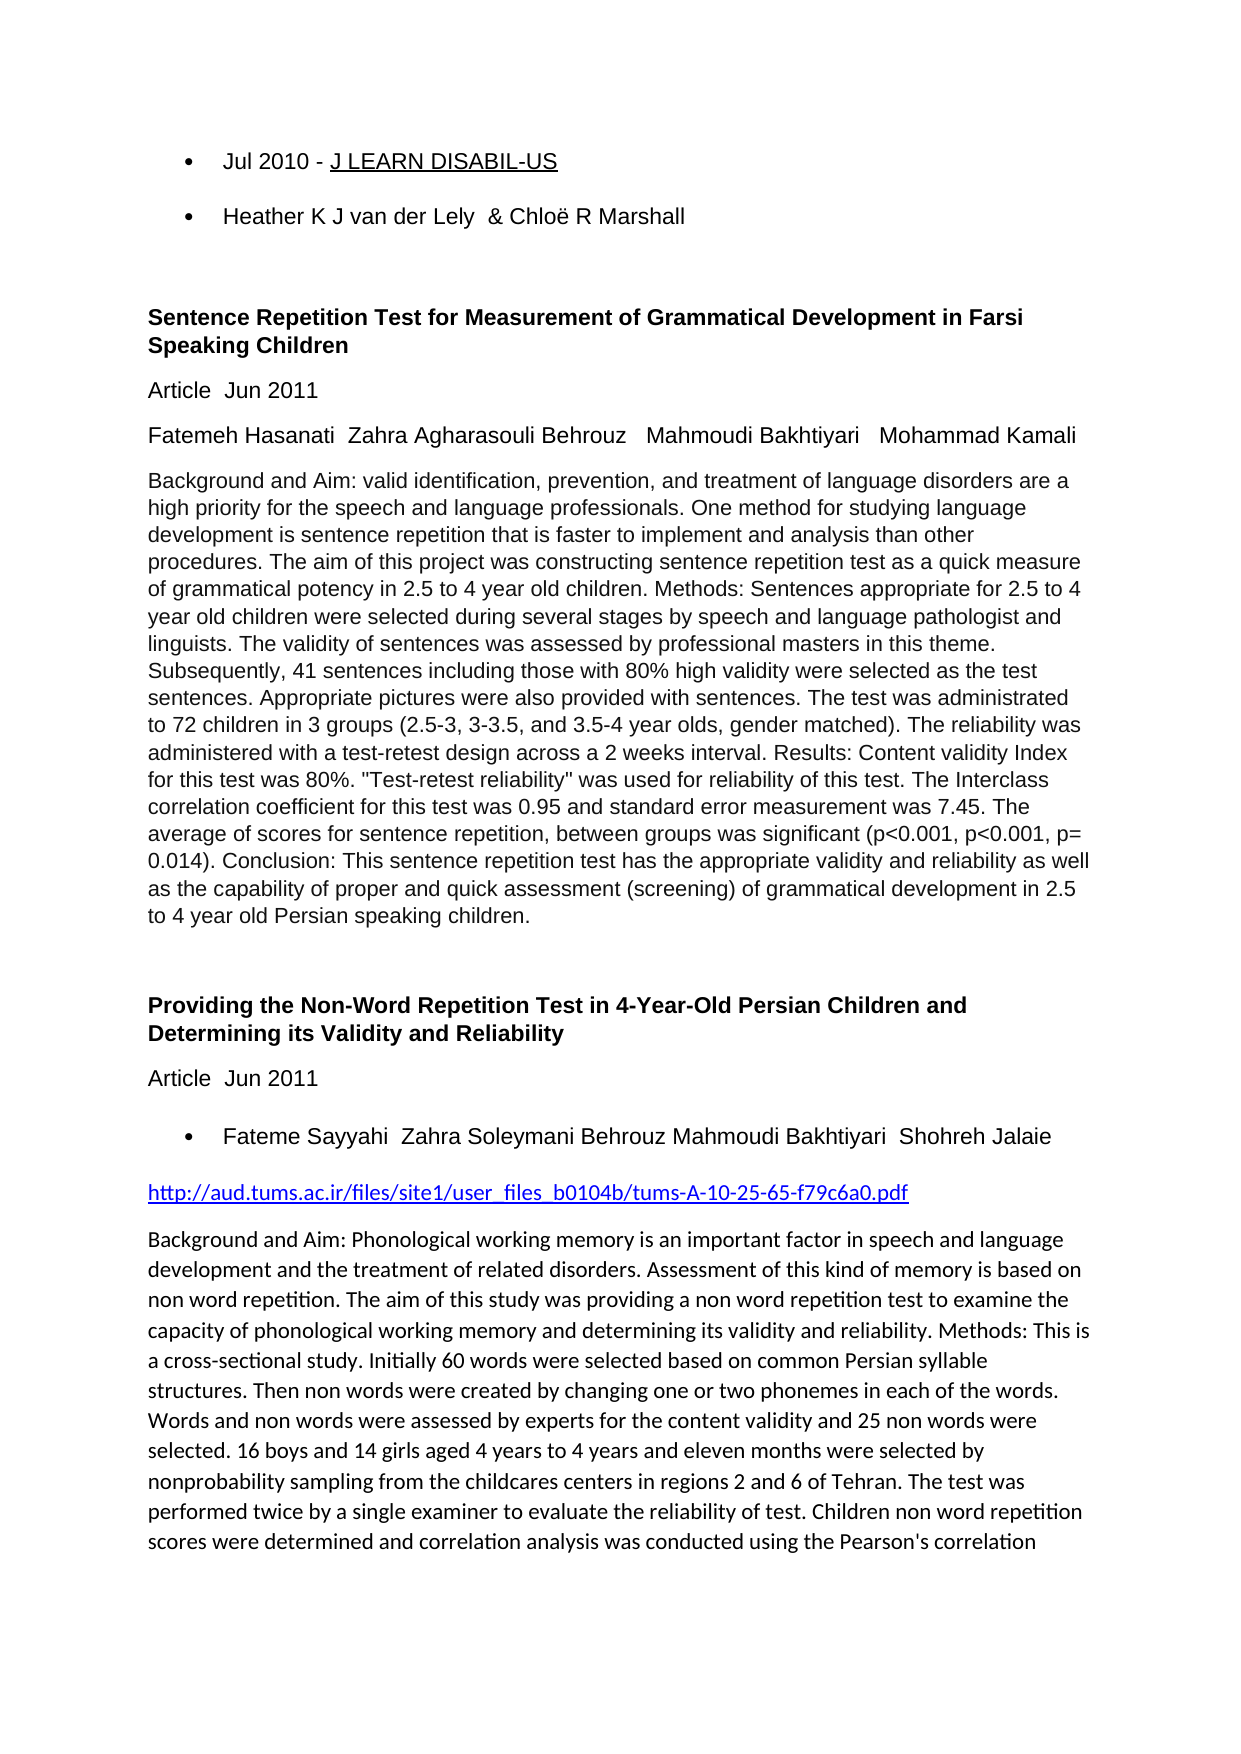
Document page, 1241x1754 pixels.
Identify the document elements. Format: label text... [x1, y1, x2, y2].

text Fatemeh Hasanati Zahra Agharasouli Behrouz Mahmoudi Bakhtiyari Mohammad Kamali [148, 422, 1092, 449]
text Article Jun 2011 [148, 377, 1092, 404]
list Heather K J van der Lely & Chloë R Marshall [185, 203, 1092, 229]
text http://aud.tums.ac.ir/files/site1/user_files_b0104b/tums-A-10-25-65-f79c6a0.pdf [148, 1178, 1092, 1206]
text Providing the Non-Word Repetition Test in 4-Year-Old Persian Children and Determining its Validity and Reliability [148, 992, 1092, 1046]
text Sentence Repetition Test for Measurement of Grammatical Development in Farsi Speaking Children [148, 304, 1092, 359]
list Jul 2010 - J LEARN DISABIL-US [185, 148, 1092, 174]
text Article Jun 2011 [148, 1065, 1092, 1091]
text Background and Aim: valid identification, prevention, and treatment of language disorders are a high priority for the speech and language professionals. One method for studying language development is sentence repetition that is faster to implement and analysis than other procedures. The aim of this project was constructing sentence repetition test as a quick measure of grammatical potency in 2.5 to 4 year old children. Methods: Sentences appropriate for 2.5 to 4 year old children were selected during several stages by speech and language pathologist and linguists. The validity of sentences was assessed by professional masters in this theme. Subsequently, 41 sentences including those with 80% high validity were selected as the test sentences. Appropriate pictures were also provided with sentences. The test was administrated to 72 children in 3 groups (2.5-3, 3-3.5, and 3.5-4 year olds, gender matched). The reliability was administered with a test-retest design across a 2 weeks interval. Results: Content validity Index for this test was 80%. "Test-retest reliability" was used for reliability of this test. The Interclass correlation coefficient for this test was 0.95 and standard error measurement was 7.45. The average of scores for sentence repetition, between groups was significant (p<0.001, p<0.001, p= 0.014). Conclusion: This sentence repetition test has the appropriate validity and reliability as well as the capability of proper and quick assessment (screening) of grammatical development in 2.5 to 4 year old Persian speaking children. [148, 468, 1092, 928]
list Fateme Sayyahi Zahra Soleymani Behrouz Mahmoudi Bakhtiyari Shohreh Jalaie [185, 1123, 1092, 1149]
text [148, 1225, 1092, 1555]
